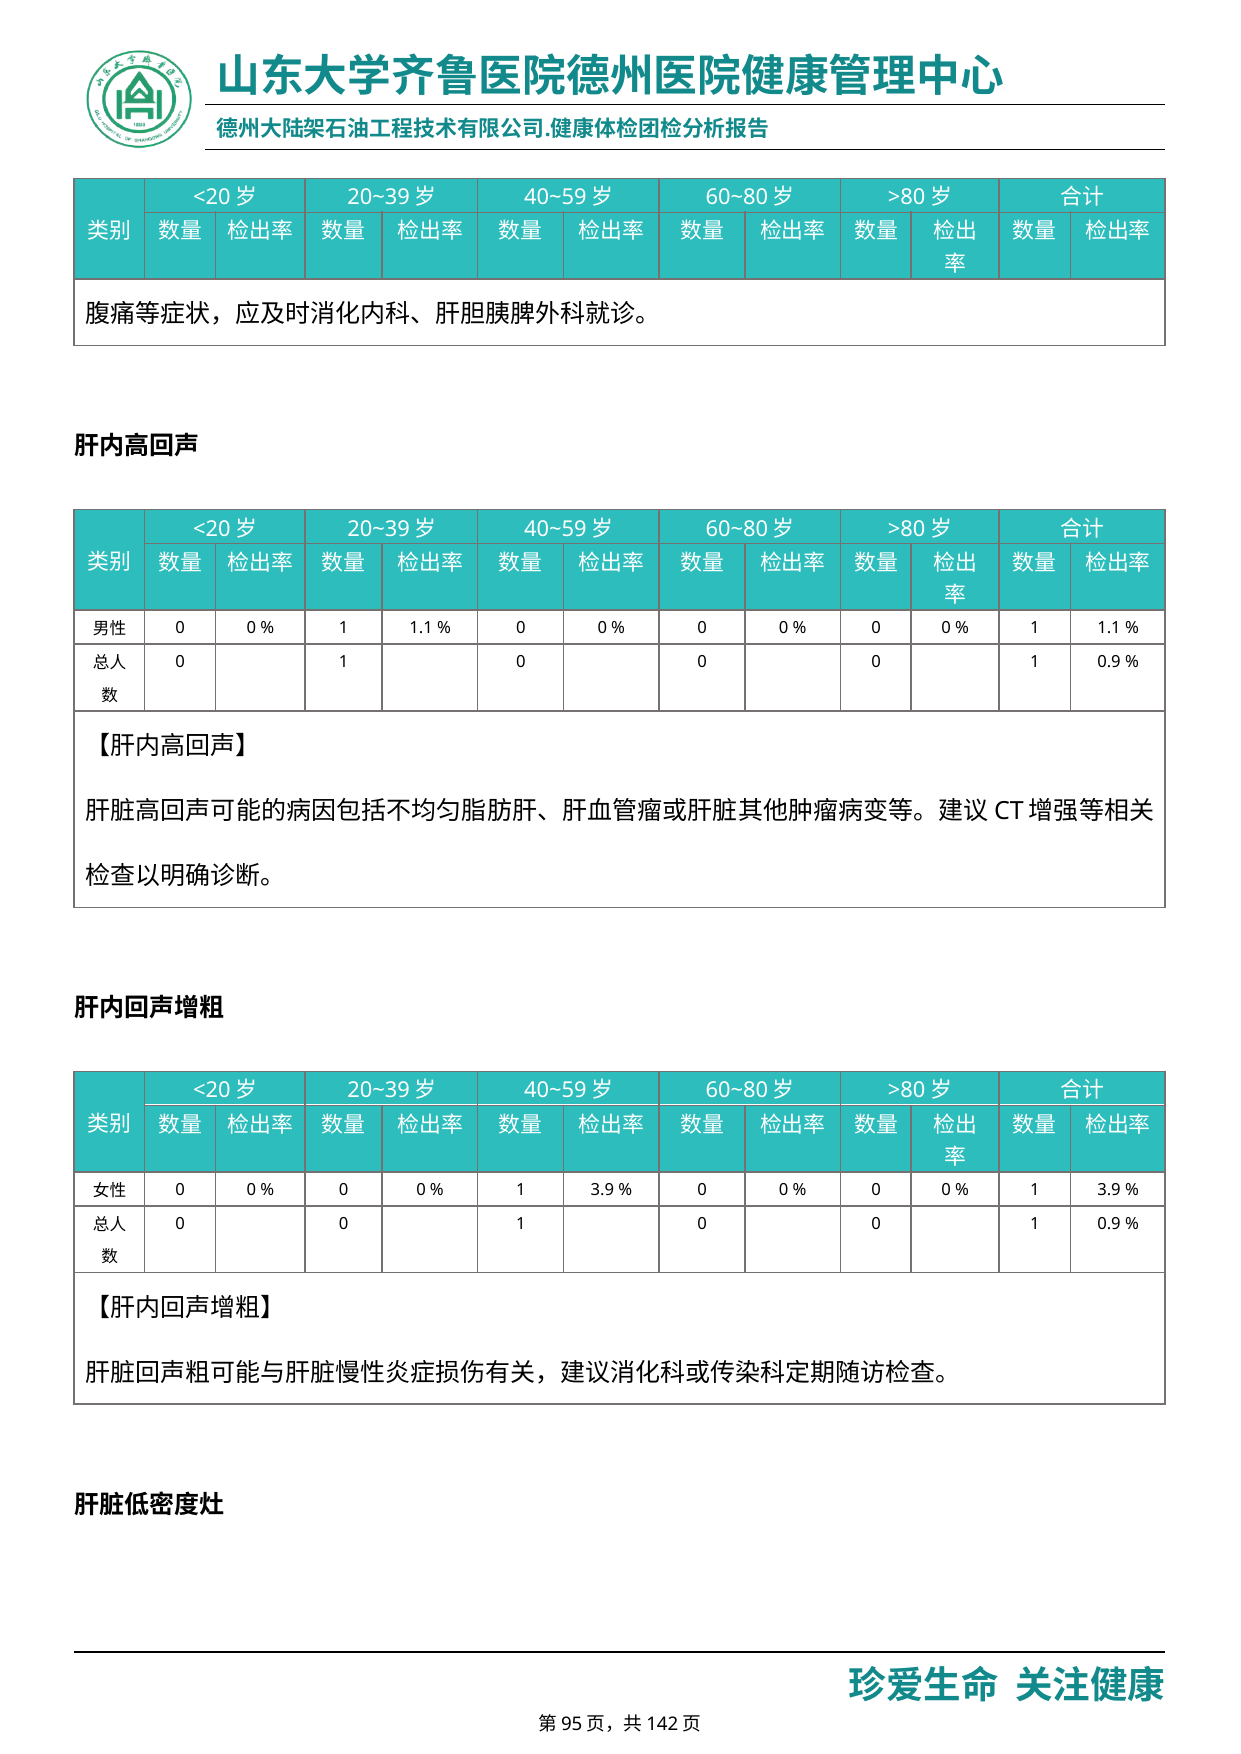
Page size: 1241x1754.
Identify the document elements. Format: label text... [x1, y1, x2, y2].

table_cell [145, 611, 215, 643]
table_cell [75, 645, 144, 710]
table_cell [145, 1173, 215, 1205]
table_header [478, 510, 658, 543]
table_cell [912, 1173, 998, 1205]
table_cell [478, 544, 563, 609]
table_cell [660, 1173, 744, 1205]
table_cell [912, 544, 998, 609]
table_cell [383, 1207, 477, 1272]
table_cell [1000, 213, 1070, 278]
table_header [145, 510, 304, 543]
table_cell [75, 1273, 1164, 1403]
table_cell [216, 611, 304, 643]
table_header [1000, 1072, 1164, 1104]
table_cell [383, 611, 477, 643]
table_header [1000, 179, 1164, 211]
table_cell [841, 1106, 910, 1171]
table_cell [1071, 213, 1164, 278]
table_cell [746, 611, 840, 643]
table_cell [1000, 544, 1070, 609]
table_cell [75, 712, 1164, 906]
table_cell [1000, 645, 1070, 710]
text 肝脏低密度灶 [74, 1470, 1165, 1535]
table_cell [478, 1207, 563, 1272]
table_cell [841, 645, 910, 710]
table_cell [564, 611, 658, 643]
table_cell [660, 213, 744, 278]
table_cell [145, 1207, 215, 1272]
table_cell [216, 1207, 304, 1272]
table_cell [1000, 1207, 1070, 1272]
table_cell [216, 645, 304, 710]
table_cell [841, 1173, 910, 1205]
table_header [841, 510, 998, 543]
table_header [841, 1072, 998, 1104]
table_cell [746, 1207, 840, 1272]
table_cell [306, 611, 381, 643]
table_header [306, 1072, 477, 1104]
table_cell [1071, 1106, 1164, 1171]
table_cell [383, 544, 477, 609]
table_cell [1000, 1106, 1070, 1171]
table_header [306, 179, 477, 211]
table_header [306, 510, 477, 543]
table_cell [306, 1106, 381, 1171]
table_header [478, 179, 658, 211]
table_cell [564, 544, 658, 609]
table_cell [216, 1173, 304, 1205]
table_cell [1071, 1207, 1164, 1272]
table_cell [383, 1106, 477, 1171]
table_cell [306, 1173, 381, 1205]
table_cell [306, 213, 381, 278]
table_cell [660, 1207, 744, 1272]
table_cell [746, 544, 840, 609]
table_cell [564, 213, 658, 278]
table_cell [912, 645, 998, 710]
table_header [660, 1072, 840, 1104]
text 肝内回声增粗 [74, 973, 1165, 1038]
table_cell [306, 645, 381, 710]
text 肝内高回声 [74, 411, 1165, 476]
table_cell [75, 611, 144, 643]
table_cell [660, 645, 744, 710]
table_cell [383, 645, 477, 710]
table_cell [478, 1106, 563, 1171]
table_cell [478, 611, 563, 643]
picture [85, 48, 194, 149]
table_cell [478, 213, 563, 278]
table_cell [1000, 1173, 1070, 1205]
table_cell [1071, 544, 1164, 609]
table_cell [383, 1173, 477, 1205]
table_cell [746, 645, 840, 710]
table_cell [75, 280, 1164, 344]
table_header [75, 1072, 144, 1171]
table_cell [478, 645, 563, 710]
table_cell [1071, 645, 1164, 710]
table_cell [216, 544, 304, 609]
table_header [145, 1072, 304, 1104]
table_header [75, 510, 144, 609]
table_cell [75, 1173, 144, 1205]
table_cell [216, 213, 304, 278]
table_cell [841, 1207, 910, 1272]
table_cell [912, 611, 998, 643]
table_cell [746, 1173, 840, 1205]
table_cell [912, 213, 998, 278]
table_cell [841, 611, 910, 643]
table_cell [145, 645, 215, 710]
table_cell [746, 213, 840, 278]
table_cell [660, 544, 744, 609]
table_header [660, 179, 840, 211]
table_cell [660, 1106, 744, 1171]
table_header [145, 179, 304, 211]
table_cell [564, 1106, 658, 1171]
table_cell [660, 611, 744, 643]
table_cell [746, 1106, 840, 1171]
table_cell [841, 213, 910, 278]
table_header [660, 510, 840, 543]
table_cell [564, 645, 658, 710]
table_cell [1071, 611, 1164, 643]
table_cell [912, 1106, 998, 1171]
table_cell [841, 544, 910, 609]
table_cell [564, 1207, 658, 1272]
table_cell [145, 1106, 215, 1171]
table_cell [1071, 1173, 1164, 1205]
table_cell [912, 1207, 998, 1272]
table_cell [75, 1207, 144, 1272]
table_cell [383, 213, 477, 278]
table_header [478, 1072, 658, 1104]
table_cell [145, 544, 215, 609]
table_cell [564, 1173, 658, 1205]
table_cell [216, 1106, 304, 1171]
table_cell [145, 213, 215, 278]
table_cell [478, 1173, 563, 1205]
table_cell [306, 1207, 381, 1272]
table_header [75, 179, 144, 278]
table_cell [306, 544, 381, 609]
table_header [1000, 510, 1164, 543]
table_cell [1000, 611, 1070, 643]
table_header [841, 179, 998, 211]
